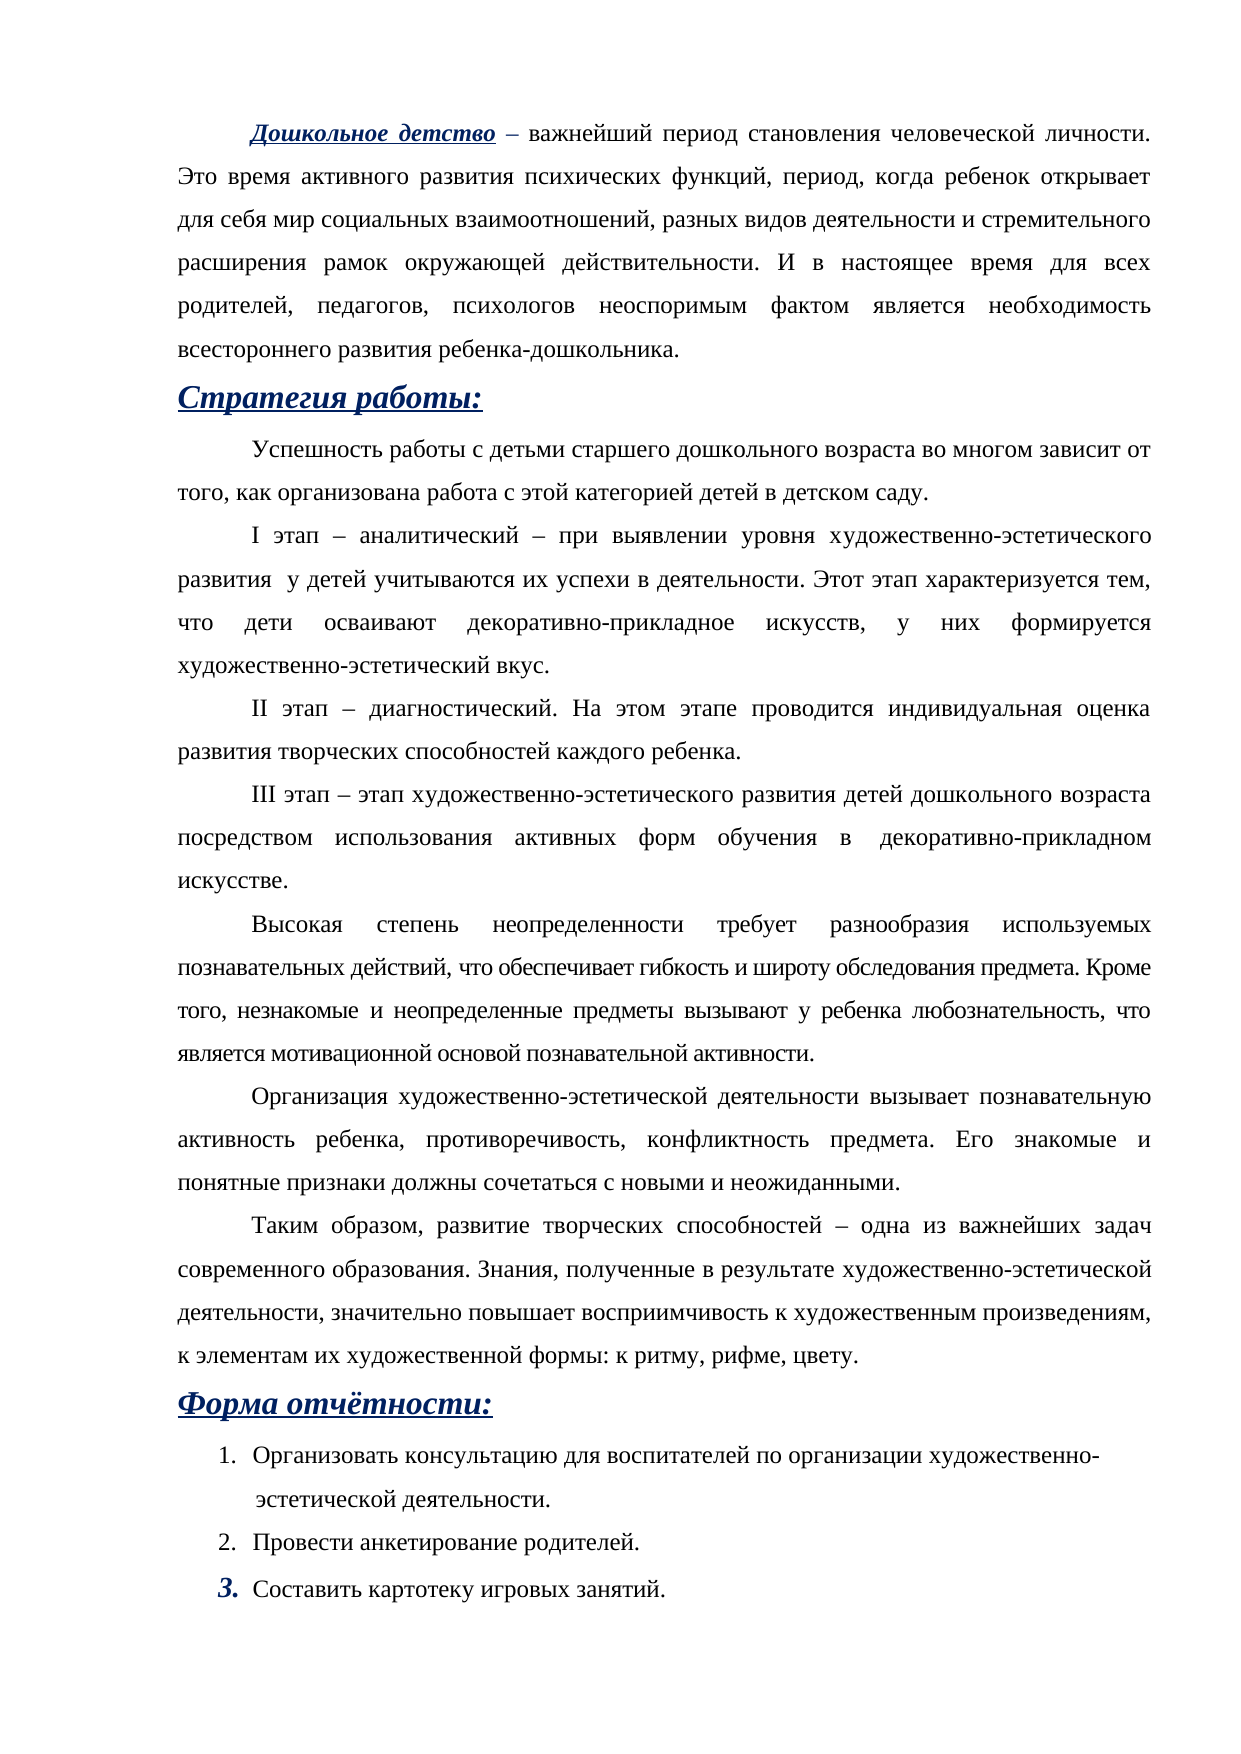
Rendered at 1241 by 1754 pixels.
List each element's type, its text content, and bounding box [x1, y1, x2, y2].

text II этап – диагностический. На этом этапе проводится индивидуальная оценка развития творческих способностей каждого ребенка. [177, 693, 1152, 765]
text Успешность работы с детьми старшего дошкольного возраста во многом зависит от того, как организована работа с этой категорией детей в детском саду. [177, 434, 1152, 506]
text Форма отчётности: [177, 1383, 1152, 1421]
text Таким образом, развитие творческих способностей – одна из важнейших задач современного образования. Знания, полученные в результате художественно-эстетической деятельности, значительно повышает восприимчивость к художественным произведениям, к элементам их художественной формы: к ритму, рифме, цвету. [177, 1211, 1152, 1369]
text Высокая степень неопределенности требует разнообразия используемых познавательных действий, что обеспечивает гибкость и широту обследования предмета. Кроме того, незнакомые и неопределенные предметы вызывают у ребенка любознательность, что является мотивационной основой познавательной активности. [177, 909, 1152, 1067]
text Организация художественно-эстетической деятельности вызывает познавательную активность ребенка, противоречивость, конфликтность предмета. Его знакомые и понятные признаки должны сочетаться с новыми и неожиданными. [177, 1081, 1152, 1196]
text Стратегия работы: [177, 377, 1152, 415]
text Дошкольное детство – важнейший период становления человеческой личности. Это время активного развития психических функций, период, когда ребенок открывает для себя мир социальных взаимоотношений, разных видов деятельности и стремительного расширения рамок окружающей действительности. И в настоящее время для всех родителей, педагогов, психологов неоспоримым фактом является необходимость всестороннего развития ребенка-дошкольника. [177, 118, 1152, 362]
list Организовать консультацию для воспитателей по организации художественно-эстетической деятельности. [218, 1441, 1152, 1512]
text I этап – аналитический – при выявлении уровня художественно-эстетического развития у детей учитываются их успехи в деятельности. Этот этап характеризуется тем, что дети осваивают декоративно-прикладное искусств, у них формируется художественно-эстетический вкус. [177, 521, 1152, 679]
list Провести анкетирование родителей. [218, 1527, 1152, 1556]
text III этап – этап художественно-эстетического развития детей дошкольного возраста посредством использования активных форм обучения в декоративно-прикладном искусстве. [177, 779, 1152, 894]
list Составить картотеку игровых занятий. [218, 1570, 1152, 1603]
